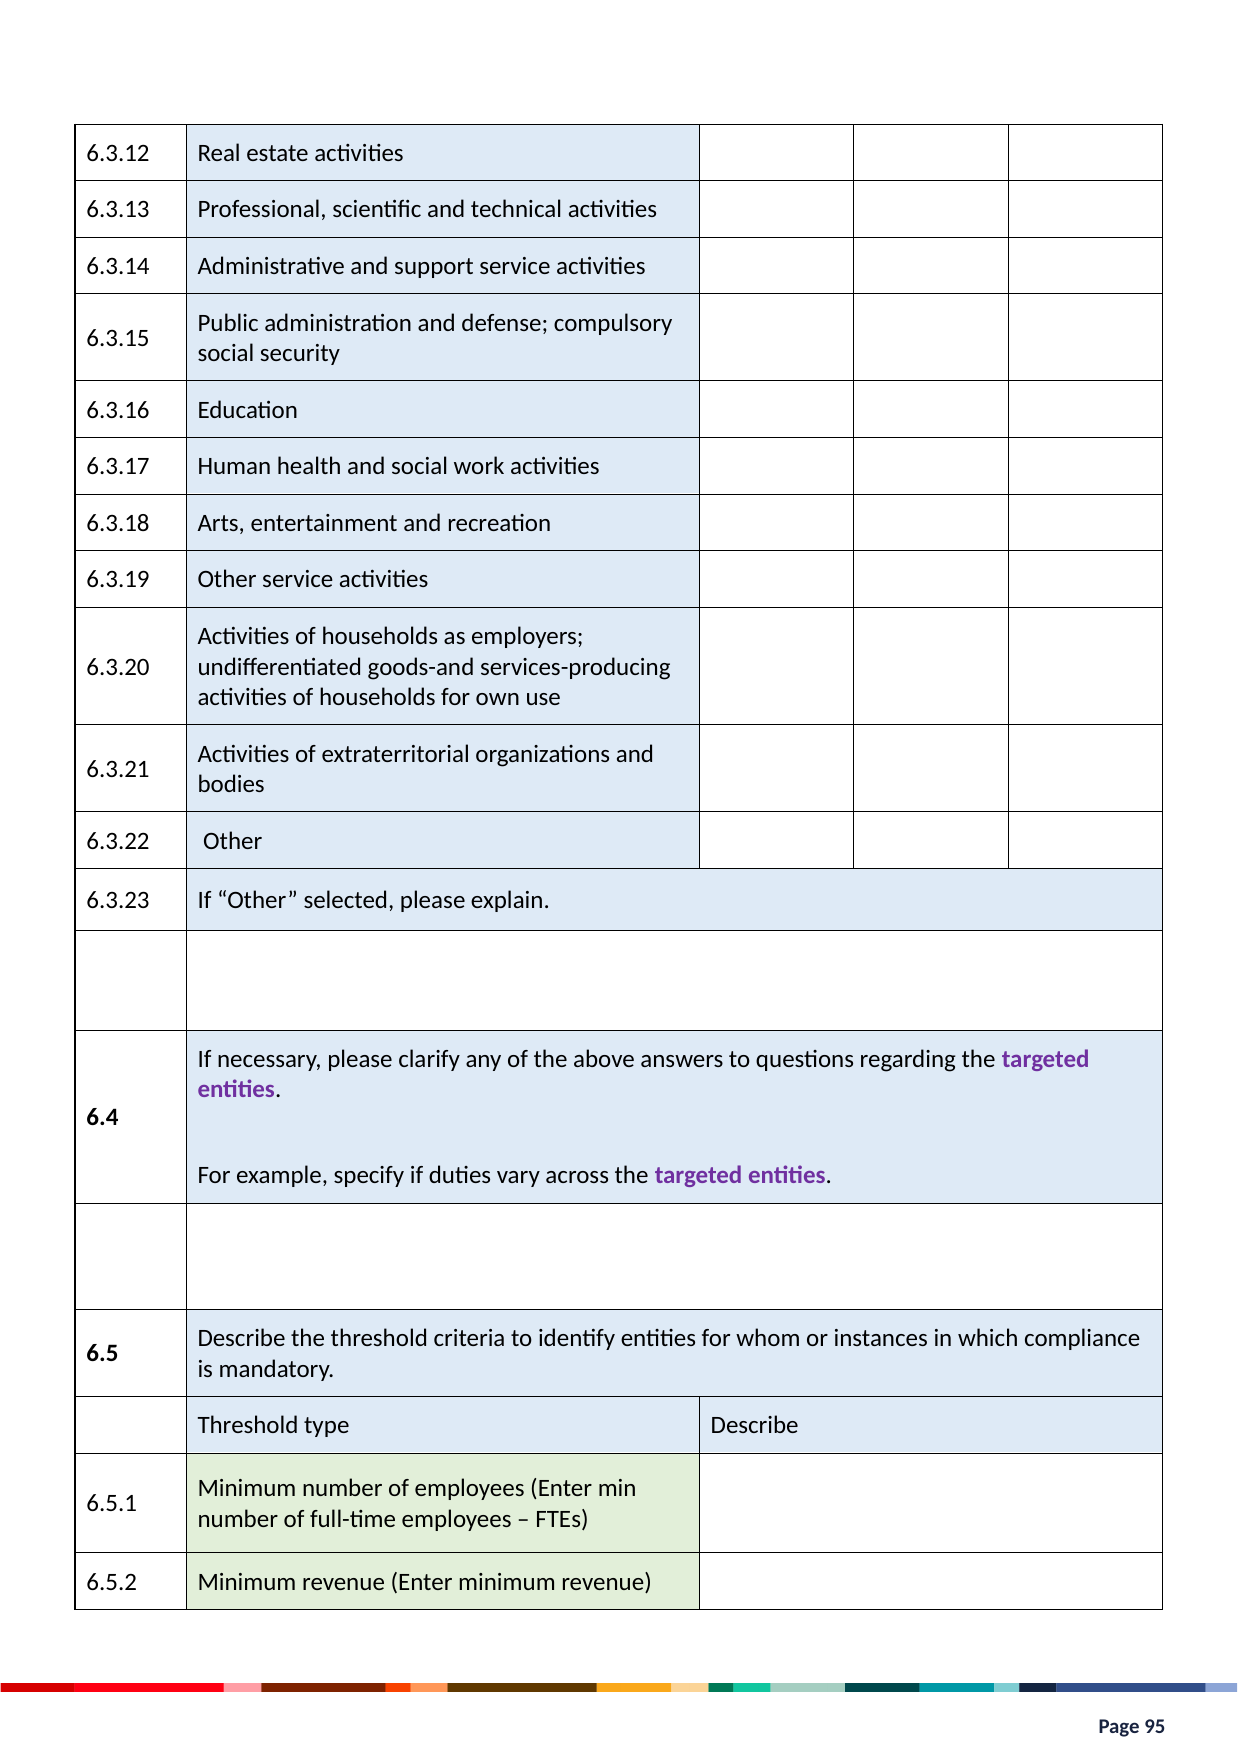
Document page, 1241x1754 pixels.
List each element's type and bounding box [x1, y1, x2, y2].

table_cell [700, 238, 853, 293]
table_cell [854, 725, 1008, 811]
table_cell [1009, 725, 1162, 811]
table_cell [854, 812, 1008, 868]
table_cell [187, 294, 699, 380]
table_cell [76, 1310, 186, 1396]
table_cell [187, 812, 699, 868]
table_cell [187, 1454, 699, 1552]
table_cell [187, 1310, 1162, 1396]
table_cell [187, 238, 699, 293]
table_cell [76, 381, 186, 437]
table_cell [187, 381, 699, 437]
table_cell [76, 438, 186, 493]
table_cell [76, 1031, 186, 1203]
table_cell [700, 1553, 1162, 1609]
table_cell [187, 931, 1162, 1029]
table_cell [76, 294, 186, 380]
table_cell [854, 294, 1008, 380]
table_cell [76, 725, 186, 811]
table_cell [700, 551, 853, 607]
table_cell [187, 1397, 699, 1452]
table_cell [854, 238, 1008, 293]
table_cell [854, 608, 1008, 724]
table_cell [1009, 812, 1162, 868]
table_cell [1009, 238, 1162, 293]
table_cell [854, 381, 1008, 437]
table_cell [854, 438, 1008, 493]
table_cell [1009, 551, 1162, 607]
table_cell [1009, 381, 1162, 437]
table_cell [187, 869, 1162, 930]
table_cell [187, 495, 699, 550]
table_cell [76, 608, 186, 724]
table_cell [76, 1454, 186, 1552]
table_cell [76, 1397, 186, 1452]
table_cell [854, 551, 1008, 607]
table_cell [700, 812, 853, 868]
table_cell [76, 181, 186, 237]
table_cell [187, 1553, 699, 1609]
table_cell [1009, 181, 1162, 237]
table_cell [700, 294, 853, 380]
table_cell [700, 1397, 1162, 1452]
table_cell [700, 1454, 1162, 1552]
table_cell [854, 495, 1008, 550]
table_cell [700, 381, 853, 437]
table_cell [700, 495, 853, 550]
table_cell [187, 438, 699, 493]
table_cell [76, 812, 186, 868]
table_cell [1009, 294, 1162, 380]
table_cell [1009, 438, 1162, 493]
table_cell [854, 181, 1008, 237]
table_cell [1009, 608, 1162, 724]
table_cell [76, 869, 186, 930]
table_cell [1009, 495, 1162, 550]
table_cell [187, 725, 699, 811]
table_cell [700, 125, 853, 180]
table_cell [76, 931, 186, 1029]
picture [0, 1683, 1236, 1692]
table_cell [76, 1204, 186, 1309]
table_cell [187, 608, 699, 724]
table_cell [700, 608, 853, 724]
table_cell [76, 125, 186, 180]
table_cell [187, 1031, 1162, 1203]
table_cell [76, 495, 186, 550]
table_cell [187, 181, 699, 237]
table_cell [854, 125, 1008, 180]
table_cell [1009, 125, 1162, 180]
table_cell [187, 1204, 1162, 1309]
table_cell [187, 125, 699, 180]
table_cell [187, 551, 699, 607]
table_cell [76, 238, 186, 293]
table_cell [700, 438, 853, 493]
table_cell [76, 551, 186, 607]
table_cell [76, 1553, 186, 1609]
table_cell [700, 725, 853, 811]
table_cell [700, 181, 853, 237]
